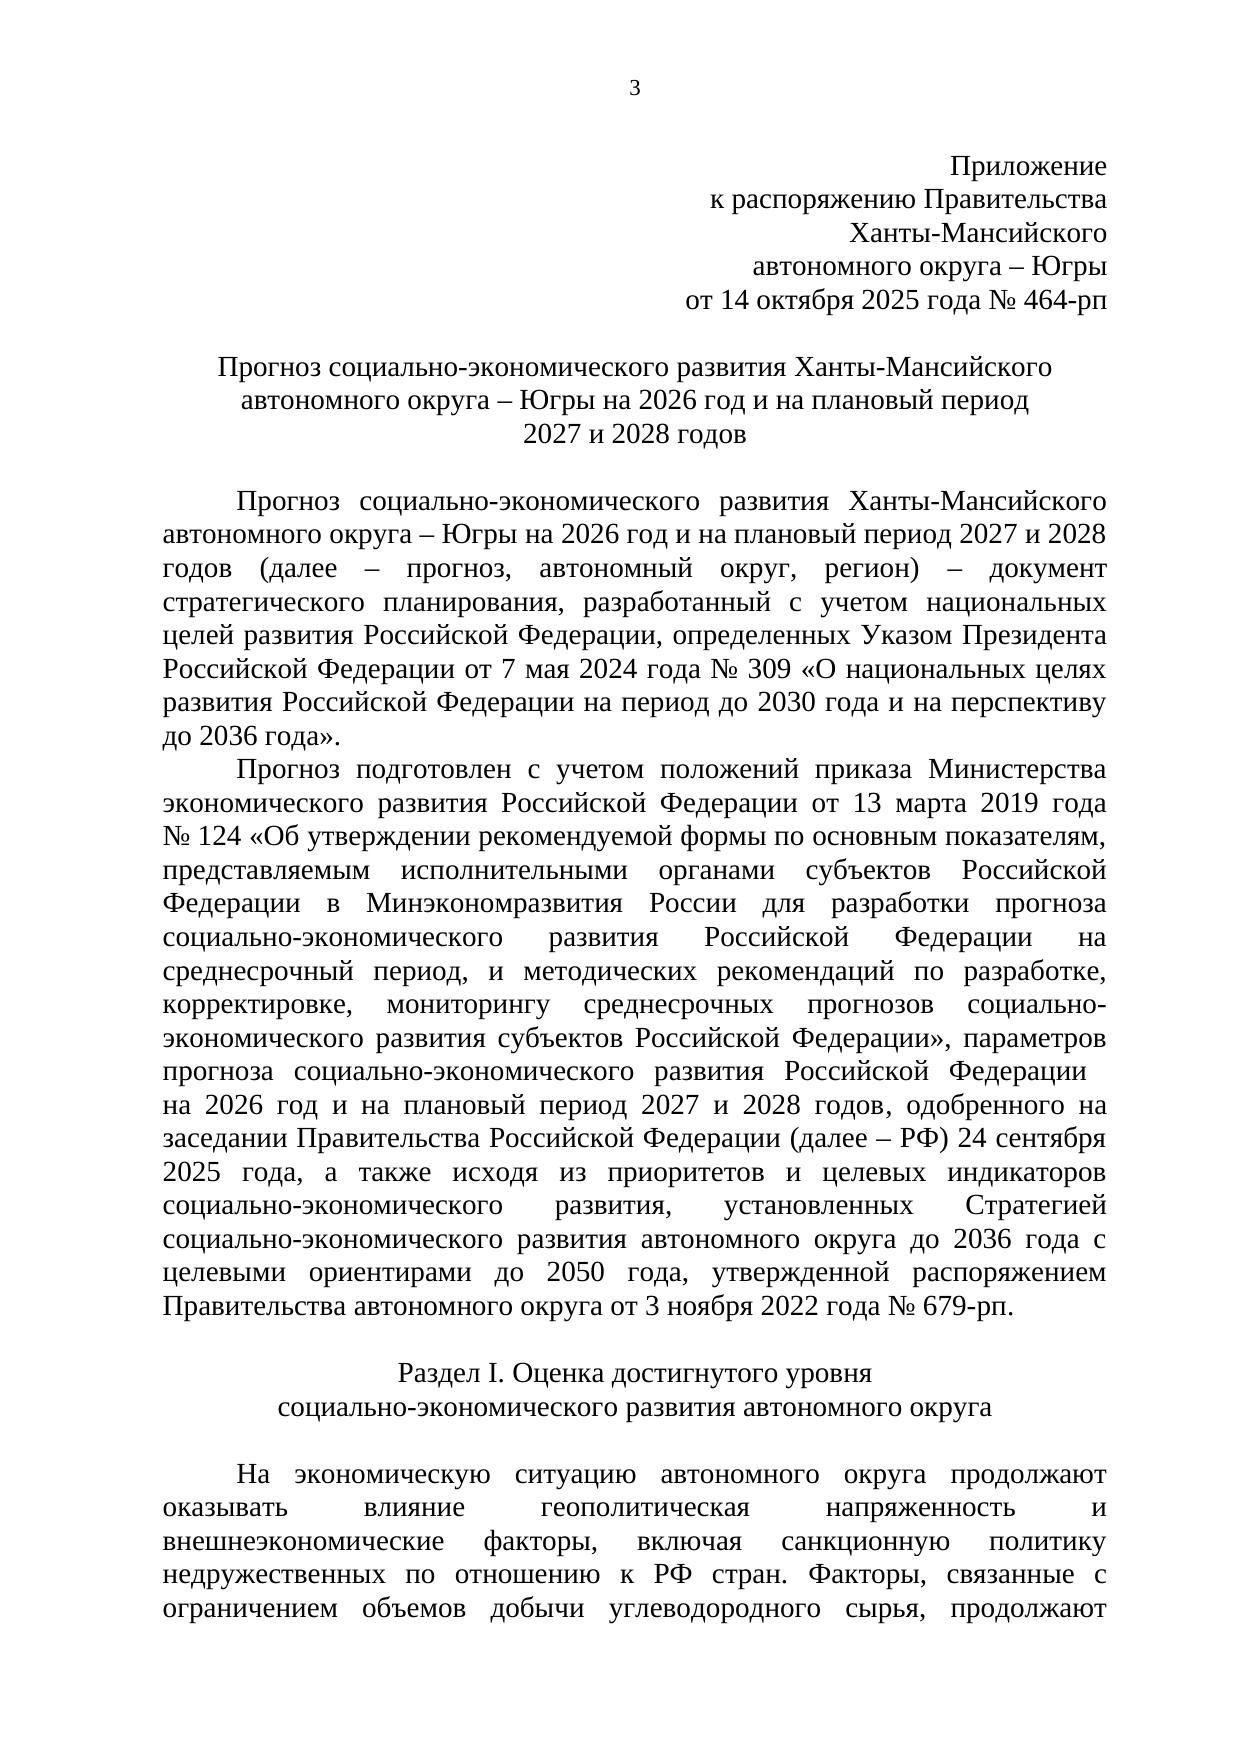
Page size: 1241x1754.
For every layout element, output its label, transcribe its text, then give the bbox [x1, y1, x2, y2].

text от 14 октября 2025 года № 464-рп [162, 282, 1107, 315]
text Прогноз подготовлен с учетом положений приказа Министерства экономического развития Российской Федерации от 13 марта 2019 года № 124 «Об утверждении рекомендуемой формы по основным показателям, представляемым исполнительными органами субъектов Российской Федерации в Минэкономразвития России для разработки прогноза социально-экономического развития Российской Федерации на среднесрочный период, и методических рекомендаций по разработке, корректировке, мониторингу среднесрочных прогнозов социально-экономического развития субъектов Российской Федерации», параметров прогноза социально-экономического развития Российской Федерации на 2026 год и на плановый период 2027 и 2028 годов, одобренного на заседании Правительства Российской Федерации (далее – РФ) 24 сентября 2025 года, а также исходя из приоритетов и целевых индикаторов социально-экономического развития, установленных Стратегией социально-экономического развития автономного округа до 2036 года с целевыми ориентирами до 2050 года, утвержденной распоряжением Правительства автономного округа от 3 ноября 2022 года № 679-рп. [162, 751, 1107, 1322]
list 2027 и 2028 годов [162, 416, 1107, 449]
text автономного округа – Югры [162, 248, 1107, 282]
text Приложение [162, 148, 1107, 181]
text к распоряжению Правительства [162, 181, 1107, 215]
text Прогноз социально-экономического развития Ханты-Мансийского автономного округа – Югры на 2026 год и на плановый период 2027 и 2028 годов (далее – прогноз, автономный округ, регион) – документ стратегического планирования, разработанный с учетом национальных целей развития Российской Федерации, определенных Указом Президента Российской Федерации от 7 мая 2024 года № 309 «О национальных целях развития Российской Федерации на период до 2030 года и на перспективу до 2036 года». [162, 483, 1107, 751]
list Прогноз социально-экономического развития Ханты-Мансийского автономного округа – Югры на 2026 год и на плановый период [162, 349, 1107, 416]
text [162, 1456, 1107, 1623]
text Ханты-Мансийского [162, 215, 1107, 248]
text Раздел I. Оценка достигнутого уровня [162, 1355, 1107, 1389]
text социально-экономического развития автономного округа [162, 1389, 1107, 1422]
